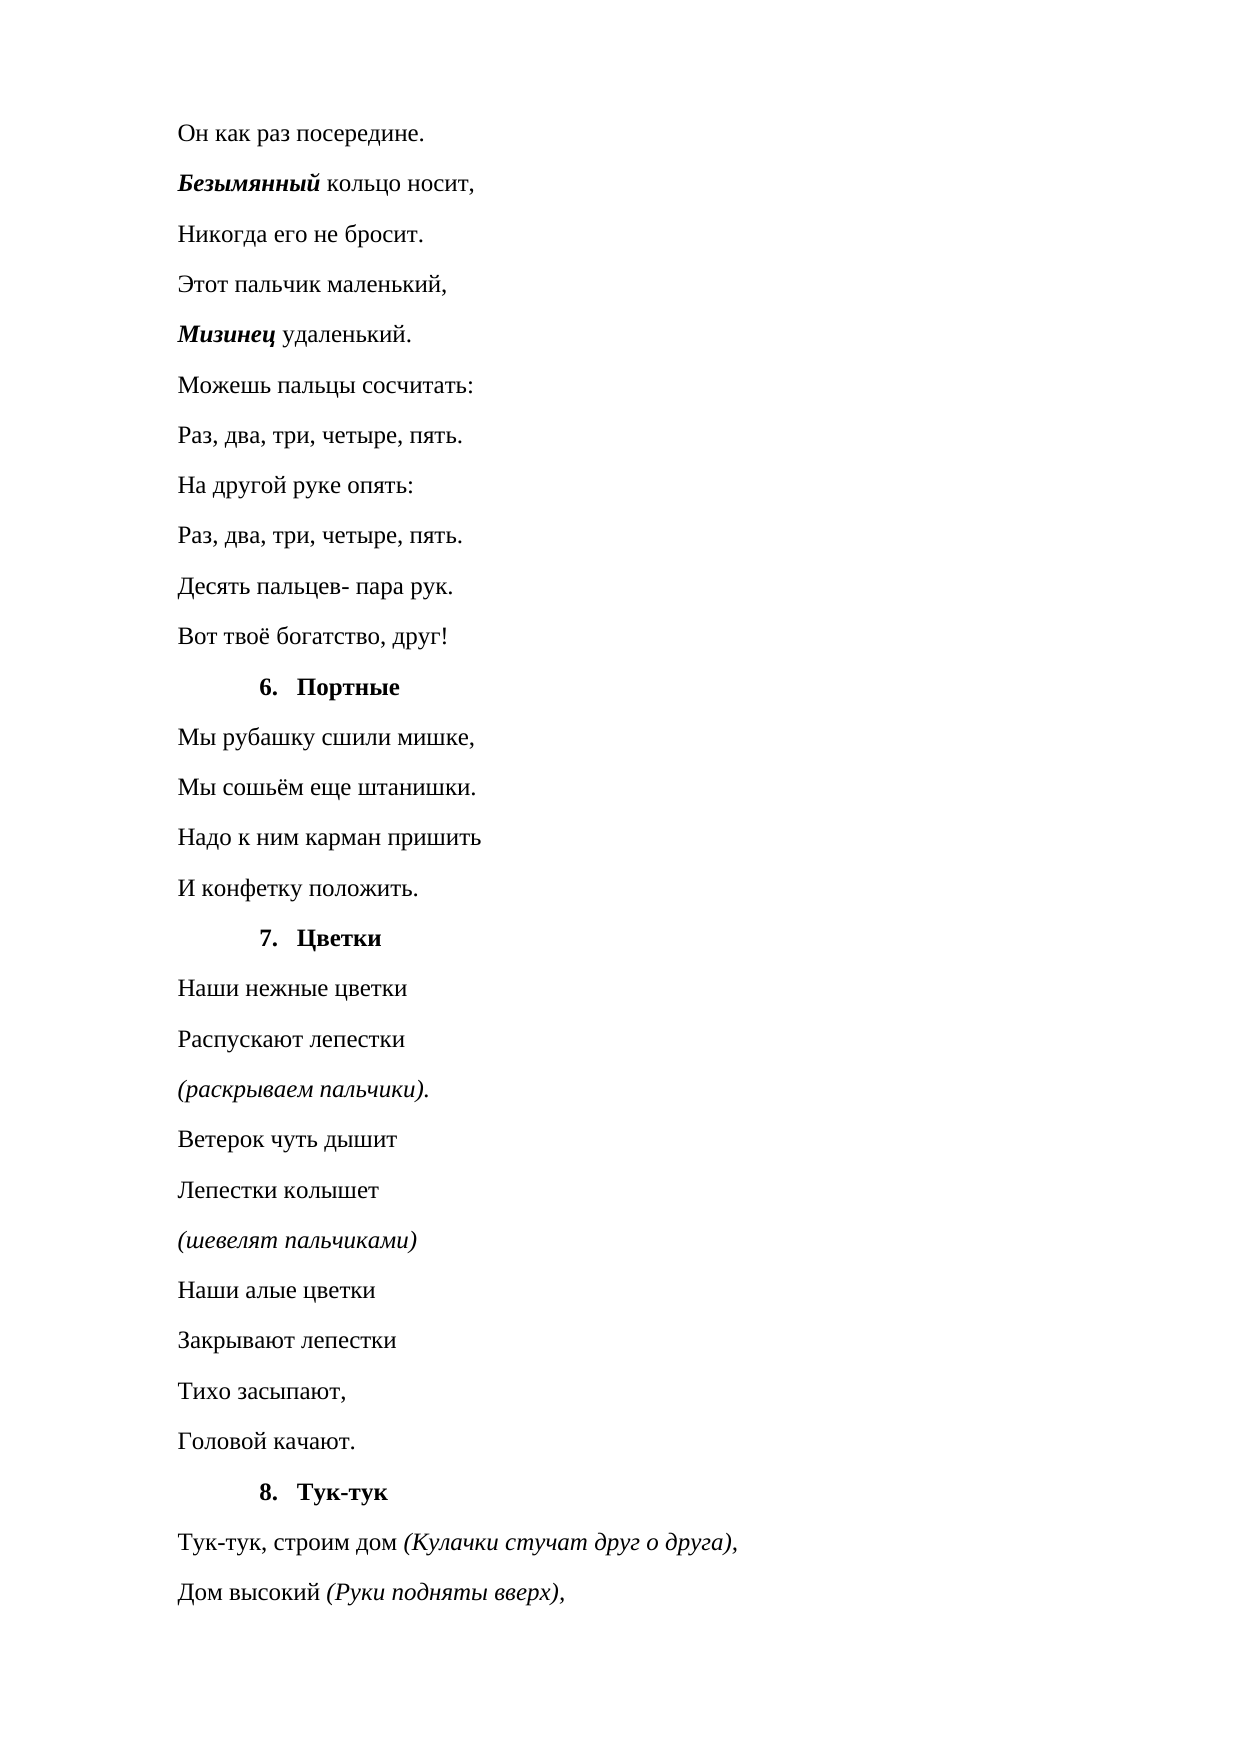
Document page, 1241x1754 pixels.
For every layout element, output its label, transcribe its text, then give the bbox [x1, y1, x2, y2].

text Вот твоё богатство, друг! [177, 621, 1152, 650]
list Портные [259, 672, 1152, 700]
text Мизинец удаленький. [177, 319, 1152, 348]
text Можешь пальцы сосчитать: [177, 370, 1152, 398]
text Распускают лепестки [177, 1024, 1152, 1052]
text Дом высокий (Руки подняты вверх), [177, 1577, 1152, 1606]
text На другой руке опять: [177, 470, 1152, 499]
text Надо к ним карман пришить [177, 822, 1152, 851]
text Лепестки колышет [177, 1175, 1152, 1203]
text Десять пальцев- пара рук. [177, 571, 1152, 600]
text Безымянный кольцо носит, [177, 168, 1152, 197]
text Этот пальчик маленький, [177, 269, 1152, 298]
text (раскрываем пальчики). [177, 1074, 1152, 1103]
text Он как раз посередине. [177, 118, 1152, 147]
text Ветерок чуть дышит [177, 1124, 1152, 1153]
list Цветки [259, 923, 1152, 952]
text Наши алые цветки [177, 1275, 1152, 1304]
text Мы сошьём еще штанишки. [177, 772, 1152, 801]
text Раз, два, три, четыре, пять. [177, 420, 1152, 449]
text Наши нежные цветки [177, 973, 1152, 1002]
text Тук-тук, строим дом (Кулачки стучат друг о друга), [177, 1527, 1152, 1556]
text Мы рубашку сшили мишке, [177, 722, 1152, 751]
text Головой качают. [177, 1426, 1152, 1455]
text Раз, два, три, четыре, пять. [177, 521, 1152, 549]
text (шевелят пальчиками) [177, 1225, 1152, 1254]
text Никогда его не бросит. [177, 219, 1152, 247]
text И конфетку положить. [177, 873, 1152, 902]
text Закрывают лепестки [177, 1326, 1152, 1354]
text Тихо засыпают, [177, 1376, 1152, 1405]
list Тук-тук [259, 1477, 1152, 1505]
